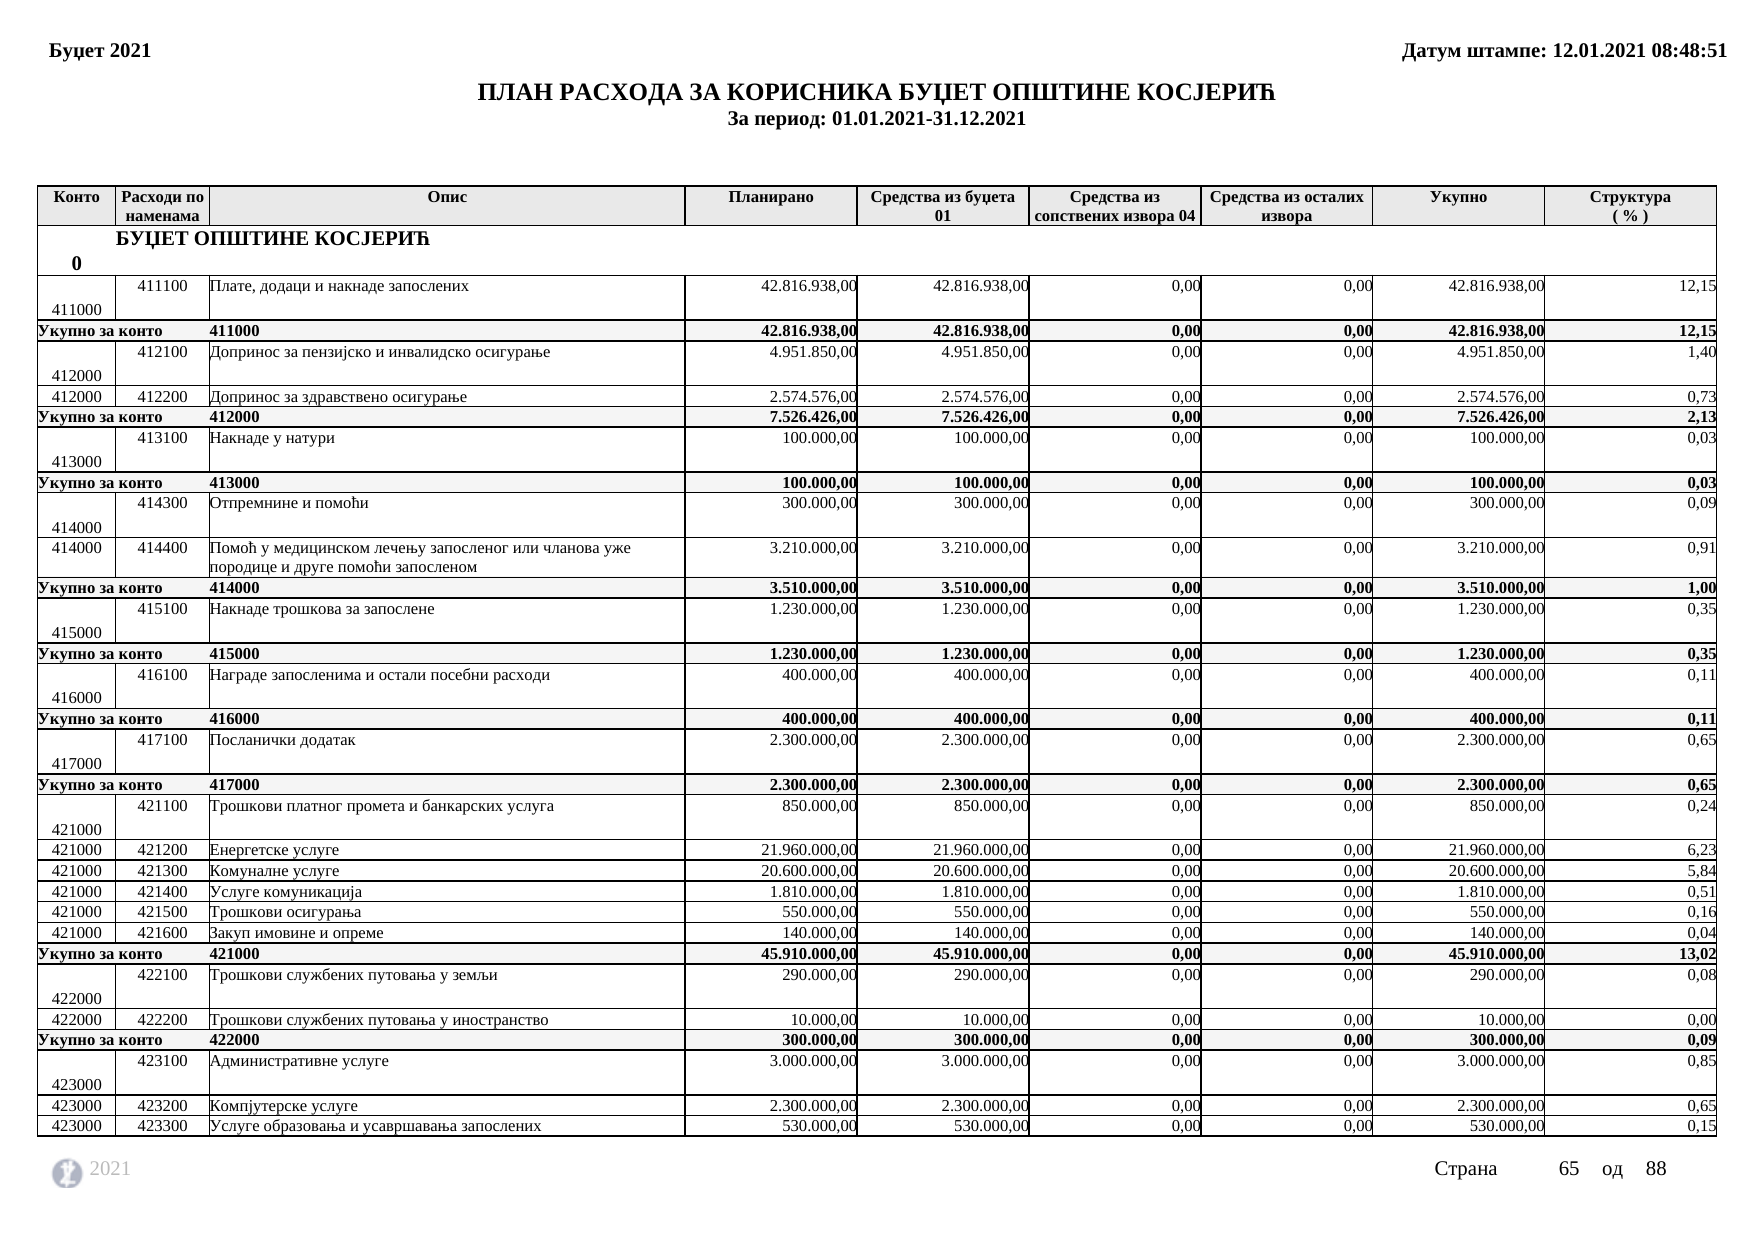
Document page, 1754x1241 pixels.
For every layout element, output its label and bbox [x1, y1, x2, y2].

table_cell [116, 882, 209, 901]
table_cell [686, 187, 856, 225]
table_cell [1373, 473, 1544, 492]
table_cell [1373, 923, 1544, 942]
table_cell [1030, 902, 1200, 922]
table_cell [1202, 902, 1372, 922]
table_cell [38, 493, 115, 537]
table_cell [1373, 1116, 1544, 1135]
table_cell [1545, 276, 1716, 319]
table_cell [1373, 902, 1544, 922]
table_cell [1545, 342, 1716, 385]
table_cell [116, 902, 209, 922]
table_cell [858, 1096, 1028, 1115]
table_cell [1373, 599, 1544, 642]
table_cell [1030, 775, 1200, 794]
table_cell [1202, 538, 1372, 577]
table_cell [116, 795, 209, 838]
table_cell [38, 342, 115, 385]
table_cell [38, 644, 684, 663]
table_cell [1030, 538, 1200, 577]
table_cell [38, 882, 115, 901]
picture [48, 1155, 87, 1188]
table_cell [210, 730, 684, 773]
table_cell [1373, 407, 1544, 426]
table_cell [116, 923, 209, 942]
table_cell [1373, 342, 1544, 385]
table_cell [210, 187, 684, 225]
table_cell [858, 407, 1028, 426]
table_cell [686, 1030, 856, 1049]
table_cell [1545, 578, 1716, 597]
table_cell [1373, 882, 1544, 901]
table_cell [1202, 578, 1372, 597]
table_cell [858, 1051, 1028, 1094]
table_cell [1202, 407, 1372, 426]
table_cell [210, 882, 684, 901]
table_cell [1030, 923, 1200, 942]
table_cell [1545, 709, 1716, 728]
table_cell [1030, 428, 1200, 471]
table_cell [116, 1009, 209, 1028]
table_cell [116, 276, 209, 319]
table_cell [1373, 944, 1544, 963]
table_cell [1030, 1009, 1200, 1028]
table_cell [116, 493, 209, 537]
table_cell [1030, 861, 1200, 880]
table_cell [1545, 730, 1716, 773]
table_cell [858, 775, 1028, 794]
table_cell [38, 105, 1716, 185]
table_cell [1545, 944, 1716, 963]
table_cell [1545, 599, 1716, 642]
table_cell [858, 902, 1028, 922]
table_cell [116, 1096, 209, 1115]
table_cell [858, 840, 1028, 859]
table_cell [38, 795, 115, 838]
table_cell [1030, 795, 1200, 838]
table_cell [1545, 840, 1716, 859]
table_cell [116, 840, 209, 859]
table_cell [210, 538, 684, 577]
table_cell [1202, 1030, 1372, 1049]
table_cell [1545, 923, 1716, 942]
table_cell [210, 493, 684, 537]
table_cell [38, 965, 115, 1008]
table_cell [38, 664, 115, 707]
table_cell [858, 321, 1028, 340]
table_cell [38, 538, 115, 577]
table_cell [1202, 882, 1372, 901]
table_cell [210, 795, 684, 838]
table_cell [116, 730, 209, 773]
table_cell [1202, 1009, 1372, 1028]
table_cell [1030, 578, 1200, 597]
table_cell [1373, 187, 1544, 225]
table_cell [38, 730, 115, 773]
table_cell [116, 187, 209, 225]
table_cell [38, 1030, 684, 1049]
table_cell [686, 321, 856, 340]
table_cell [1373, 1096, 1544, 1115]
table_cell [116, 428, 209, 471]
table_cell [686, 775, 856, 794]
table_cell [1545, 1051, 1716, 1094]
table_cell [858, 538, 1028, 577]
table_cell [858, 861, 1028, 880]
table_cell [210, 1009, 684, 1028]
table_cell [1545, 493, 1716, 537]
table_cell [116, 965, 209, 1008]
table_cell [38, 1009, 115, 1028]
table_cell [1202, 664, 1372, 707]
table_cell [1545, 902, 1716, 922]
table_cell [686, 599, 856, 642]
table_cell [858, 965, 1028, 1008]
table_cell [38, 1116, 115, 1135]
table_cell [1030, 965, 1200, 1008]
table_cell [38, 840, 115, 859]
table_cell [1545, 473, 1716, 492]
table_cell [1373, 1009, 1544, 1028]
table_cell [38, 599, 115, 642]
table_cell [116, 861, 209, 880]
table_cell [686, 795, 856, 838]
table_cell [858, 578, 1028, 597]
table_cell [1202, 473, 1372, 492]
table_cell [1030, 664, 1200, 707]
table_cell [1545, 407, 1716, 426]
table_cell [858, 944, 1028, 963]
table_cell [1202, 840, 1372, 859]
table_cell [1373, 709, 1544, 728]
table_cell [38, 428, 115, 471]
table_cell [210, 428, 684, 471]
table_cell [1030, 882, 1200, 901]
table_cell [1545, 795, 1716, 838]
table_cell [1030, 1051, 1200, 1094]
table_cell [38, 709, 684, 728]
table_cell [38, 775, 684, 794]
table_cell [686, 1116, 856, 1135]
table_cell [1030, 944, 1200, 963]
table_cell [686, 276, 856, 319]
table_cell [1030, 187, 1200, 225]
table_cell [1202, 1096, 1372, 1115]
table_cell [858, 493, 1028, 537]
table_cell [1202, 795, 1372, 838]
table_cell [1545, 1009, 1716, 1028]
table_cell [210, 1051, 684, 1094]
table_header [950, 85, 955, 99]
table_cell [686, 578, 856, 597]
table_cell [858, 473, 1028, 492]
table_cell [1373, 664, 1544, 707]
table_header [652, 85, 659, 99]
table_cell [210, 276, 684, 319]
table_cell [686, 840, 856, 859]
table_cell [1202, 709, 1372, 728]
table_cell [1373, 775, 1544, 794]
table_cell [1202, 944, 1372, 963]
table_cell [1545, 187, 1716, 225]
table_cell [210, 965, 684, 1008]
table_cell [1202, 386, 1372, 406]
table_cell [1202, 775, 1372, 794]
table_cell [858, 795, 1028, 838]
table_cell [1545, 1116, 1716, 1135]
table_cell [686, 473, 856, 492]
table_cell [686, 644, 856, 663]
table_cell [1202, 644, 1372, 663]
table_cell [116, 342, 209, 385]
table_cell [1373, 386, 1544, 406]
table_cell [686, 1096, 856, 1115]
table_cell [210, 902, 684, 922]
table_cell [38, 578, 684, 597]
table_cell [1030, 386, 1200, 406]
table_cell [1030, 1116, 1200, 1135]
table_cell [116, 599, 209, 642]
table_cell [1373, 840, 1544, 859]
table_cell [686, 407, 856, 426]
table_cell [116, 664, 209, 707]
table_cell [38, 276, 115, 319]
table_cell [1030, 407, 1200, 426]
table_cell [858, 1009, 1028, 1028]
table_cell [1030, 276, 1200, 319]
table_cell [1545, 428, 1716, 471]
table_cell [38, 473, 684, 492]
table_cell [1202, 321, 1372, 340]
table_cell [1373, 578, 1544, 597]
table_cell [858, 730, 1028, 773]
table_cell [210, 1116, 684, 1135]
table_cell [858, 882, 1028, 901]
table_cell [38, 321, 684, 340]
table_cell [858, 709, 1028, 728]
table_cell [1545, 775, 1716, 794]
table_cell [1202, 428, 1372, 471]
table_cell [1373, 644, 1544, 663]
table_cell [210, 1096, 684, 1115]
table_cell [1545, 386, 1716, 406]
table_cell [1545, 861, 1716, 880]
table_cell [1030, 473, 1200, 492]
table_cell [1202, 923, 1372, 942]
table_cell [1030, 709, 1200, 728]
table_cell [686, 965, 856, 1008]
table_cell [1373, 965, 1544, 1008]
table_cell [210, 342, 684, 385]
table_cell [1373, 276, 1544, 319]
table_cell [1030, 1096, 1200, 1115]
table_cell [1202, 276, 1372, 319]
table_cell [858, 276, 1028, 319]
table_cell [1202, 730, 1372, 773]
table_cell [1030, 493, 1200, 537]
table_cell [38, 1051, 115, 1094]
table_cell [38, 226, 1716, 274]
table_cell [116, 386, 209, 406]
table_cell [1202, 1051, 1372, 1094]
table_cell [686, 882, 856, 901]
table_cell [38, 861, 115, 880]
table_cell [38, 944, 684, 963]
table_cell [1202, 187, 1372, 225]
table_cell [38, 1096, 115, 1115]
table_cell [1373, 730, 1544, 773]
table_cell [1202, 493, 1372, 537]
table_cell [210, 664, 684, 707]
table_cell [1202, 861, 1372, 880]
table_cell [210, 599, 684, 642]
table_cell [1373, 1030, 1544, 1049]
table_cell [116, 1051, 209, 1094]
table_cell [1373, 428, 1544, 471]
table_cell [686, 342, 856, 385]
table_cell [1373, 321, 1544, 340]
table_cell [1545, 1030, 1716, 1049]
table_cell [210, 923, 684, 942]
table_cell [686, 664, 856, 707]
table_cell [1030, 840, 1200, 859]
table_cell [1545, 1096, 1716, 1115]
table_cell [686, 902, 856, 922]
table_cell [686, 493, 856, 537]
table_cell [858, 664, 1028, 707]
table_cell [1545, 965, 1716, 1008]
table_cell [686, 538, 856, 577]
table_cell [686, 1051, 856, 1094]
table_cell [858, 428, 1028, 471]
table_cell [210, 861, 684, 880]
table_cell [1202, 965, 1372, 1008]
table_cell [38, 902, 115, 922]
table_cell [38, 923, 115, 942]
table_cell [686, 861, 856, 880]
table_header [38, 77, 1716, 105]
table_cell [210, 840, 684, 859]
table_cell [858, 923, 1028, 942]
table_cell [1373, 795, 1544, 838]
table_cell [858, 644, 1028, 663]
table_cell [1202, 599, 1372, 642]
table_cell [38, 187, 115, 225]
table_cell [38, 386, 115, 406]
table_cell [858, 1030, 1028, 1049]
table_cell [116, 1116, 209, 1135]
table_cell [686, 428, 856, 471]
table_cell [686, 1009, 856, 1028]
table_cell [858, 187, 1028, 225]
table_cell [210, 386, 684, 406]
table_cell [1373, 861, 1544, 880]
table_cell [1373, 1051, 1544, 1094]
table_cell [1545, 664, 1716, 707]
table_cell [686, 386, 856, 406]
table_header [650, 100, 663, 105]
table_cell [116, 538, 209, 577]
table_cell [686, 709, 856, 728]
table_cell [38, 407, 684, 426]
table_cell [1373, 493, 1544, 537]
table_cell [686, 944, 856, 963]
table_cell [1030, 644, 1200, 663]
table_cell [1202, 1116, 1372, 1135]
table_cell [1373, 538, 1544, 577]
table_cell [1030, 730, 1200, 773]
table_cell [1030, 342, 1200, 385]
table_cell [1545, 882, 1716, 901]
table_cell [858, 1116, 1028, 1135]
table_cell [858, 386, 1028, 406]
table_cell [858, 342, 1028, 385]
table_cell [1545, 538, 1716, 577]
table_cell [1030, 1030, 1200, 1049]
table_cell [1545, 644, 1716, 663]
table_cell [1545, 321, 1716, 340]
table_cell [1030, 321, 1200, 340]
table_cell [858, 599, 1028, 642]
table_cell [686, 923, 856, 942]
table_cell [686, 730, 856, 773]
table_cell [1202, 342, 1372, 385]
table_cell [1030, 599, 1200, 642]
